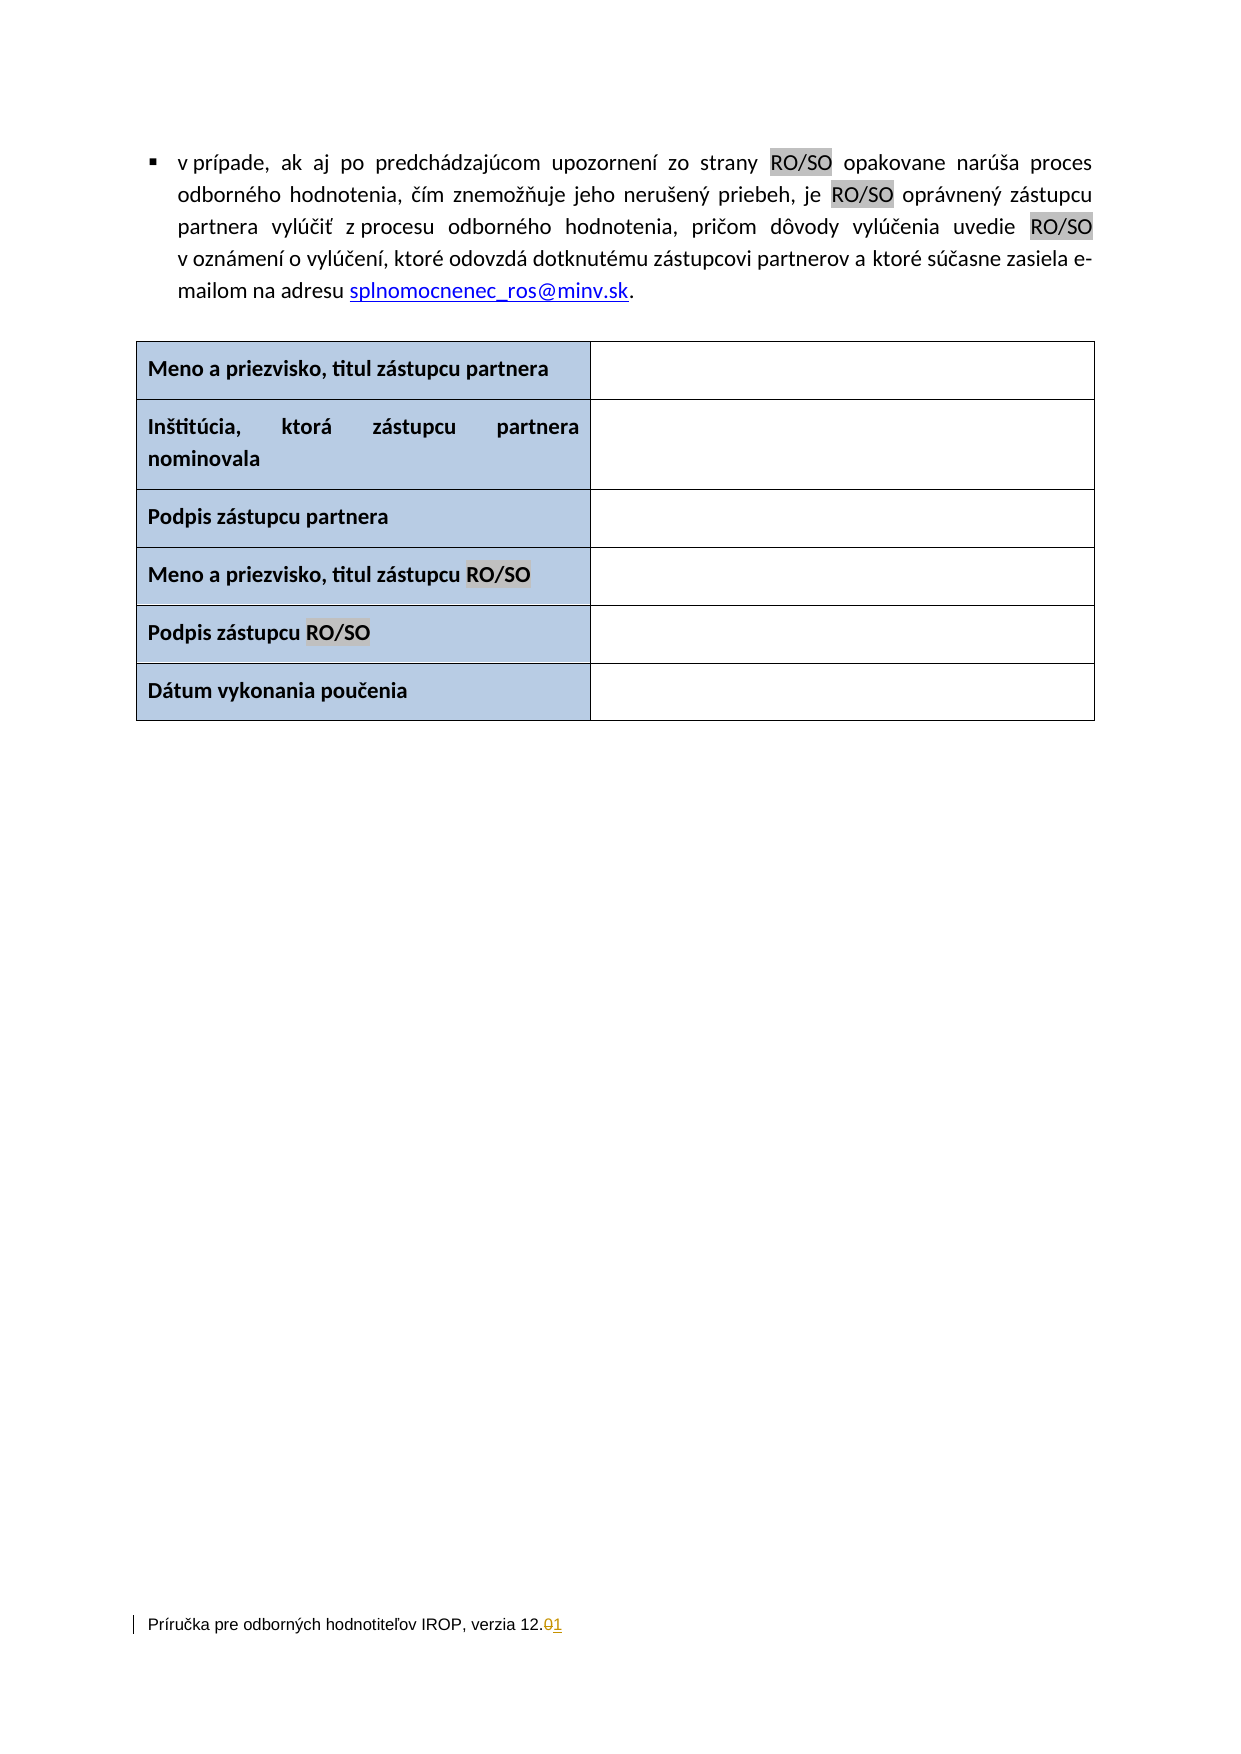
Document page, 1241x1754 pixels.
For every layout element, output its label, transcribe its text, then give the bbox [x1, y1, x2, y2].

table_header Meno a priezvisko, titul zástupcu partnera [137, 342, 590, 399]
table_cell [591, 548, 1094, 604]
list v prípade, ak aj po predchádzajúcom upozornení zo strany RO/SO opakovane narúša proces odborného hodnotenia, čím znemožňuje jeho nerušený priebeh, je RO/SO oprávnený zástupcu partnera vylúčiť z procesu odborného hodnotenia, pričom dôvody vylúčenia uvedie RO/SO v oznámení o vylúčení, ktoré odovzdá dotknutému zástupcovi partnerov a ktoré súčasne zasiela e-mailom na adresu splnomocnenec_ros@minv.sk. [148, 148, 1093, 304]
table_cell [591, 400, 1094, 489]
table_cell [591, 606, 1094, 662]
table_cell Inštitúcia, ktorá zástupcu partnera nominovala [137, 400, 590, 489]
table_cell Podpis zástupcu RO/SO [137, 606, 590, 662]
table_header [591, 342, 1094, 399]
table_cell [591, 490, 1094, 547]
table_cell Dátum vykonania poučenia [137, 664, 590, 720]
table_cell Meno a priezvisko, titul zástupcu RO/SO [137, 548, 590, 604]
table_cell Podpis zástupcu partnera [137, 490, 590, 547]
table_cell [591, 664, 1094, 720]
